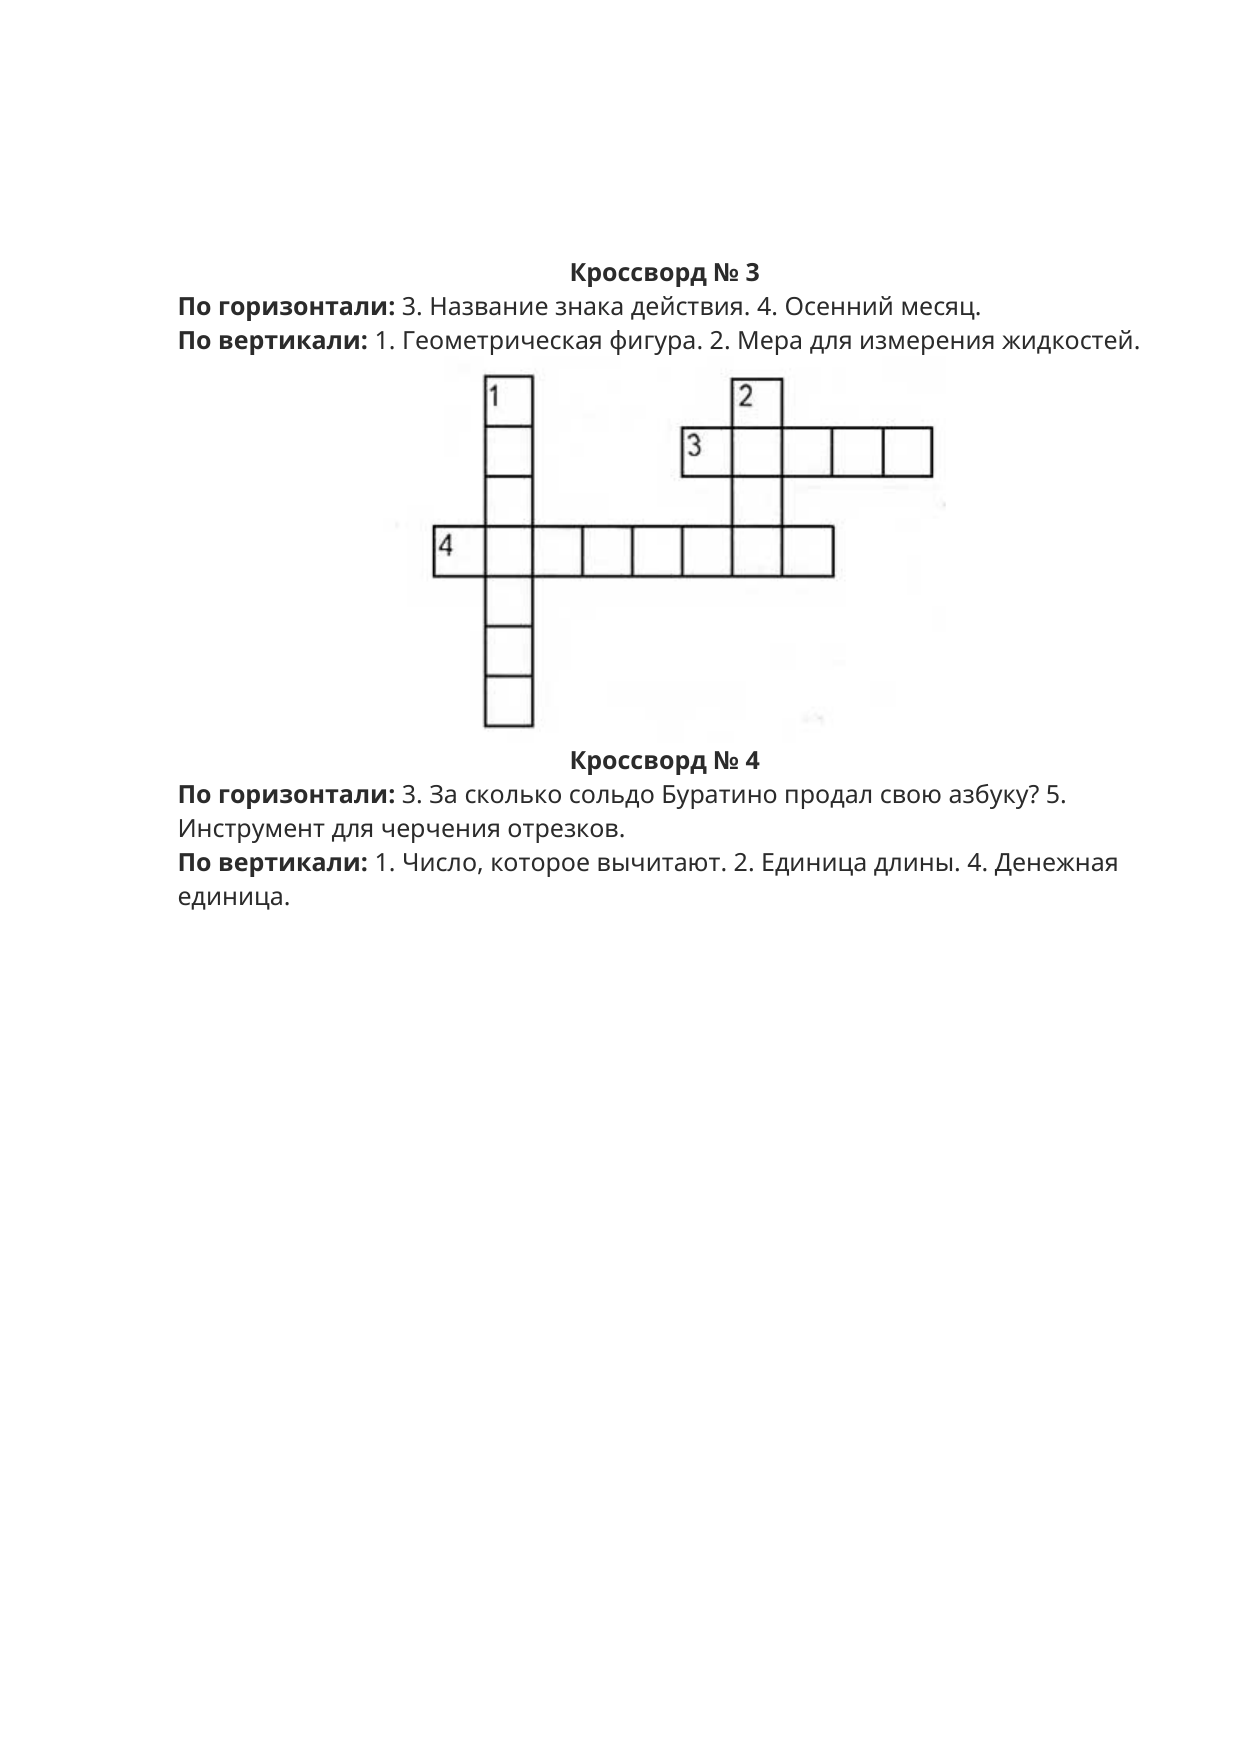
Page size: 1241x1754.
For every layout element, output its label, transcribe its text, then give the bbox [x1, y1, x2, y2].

text По горизонтали: 3. За сколько сольдо Буратино продал свою азбуку? 5. Инструмент для черчения отрезков. [177, 777, 1152, 845]
text По вертикали: 1. Геометрическая фигура. 2. Мера для измерения жидкостей. [177, 322, 1152, 357]
text По горизонтали: 3. Название знака действия. 4. Осенний месяц. [177, 288, 1152, 322]
text По вертикали: 1. Число, которое вычитают. 2. Единица длины. 4. Денежная единица. [177, 845, 1152, 913]
picture [383, 356, 946, 743]
text Кроссворд № 4 [177, 742, 1152, 777]
text Кроссворд № 3 [177, 254, 1152, 288]
